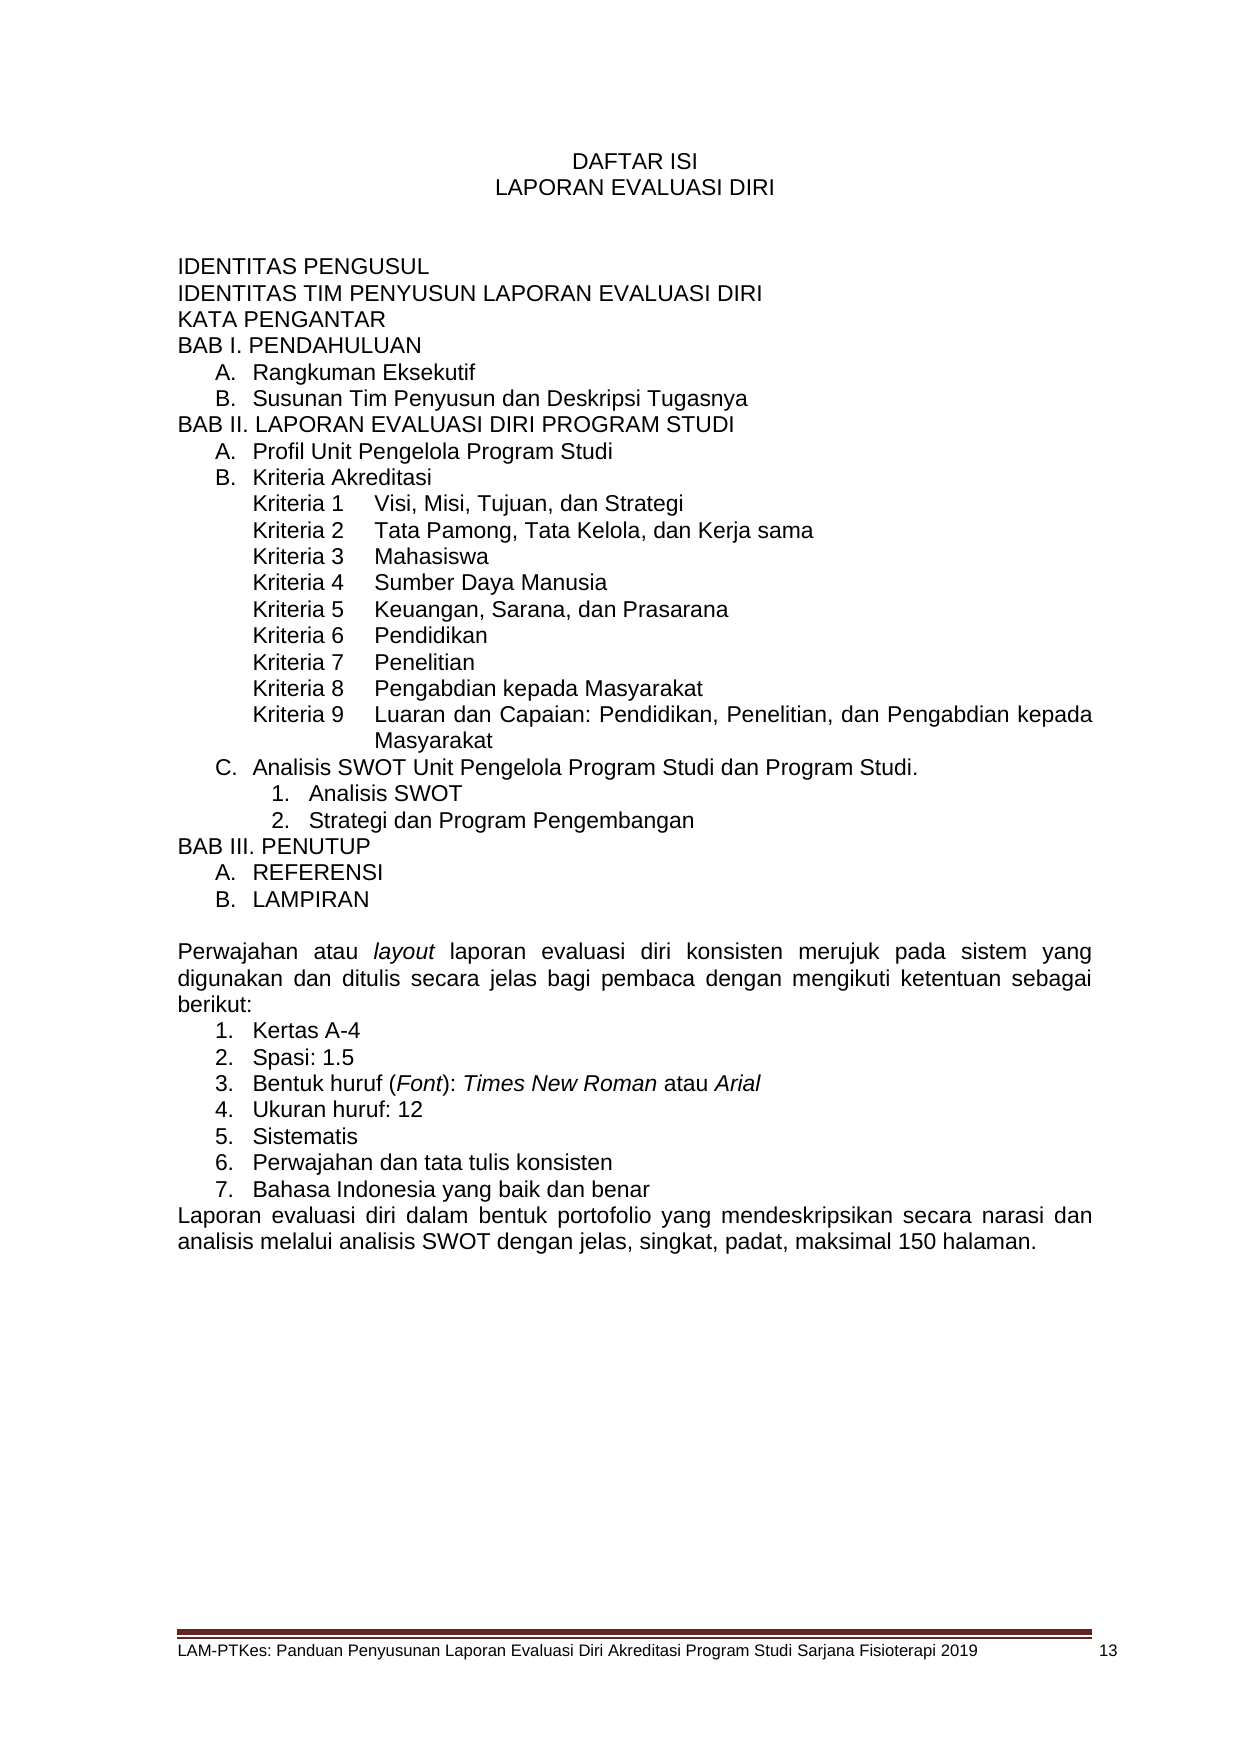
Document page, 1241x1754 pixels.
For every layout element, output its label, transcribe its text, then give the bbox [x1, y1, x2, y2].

list Kertas A-4 [215, 1017, 1092, 1044]
text Kriteria 8 Pengabdian kepada Masyarakat [252, 675, 1092, 701]
list Spasi: 1.5 [215, 1044, 1092, 1070]
list Analisis SWOT Unit Pengelola Program Studi dan Program Studi. [215, 754, 1092, 780]
list Sistematis [215, 1123, 1092, 1149]
text KATA PENGANTAR [177, 306, 1092, 332]
text LAPORAN EVALUASI DIRI [177, 174, 1092, 200]
text Kriteria 9 Luaran dan Capaian: Pendidikan, Penelitian, dan Pengabdian kepada Masyarakat [252, 701, 1092, 754]
text IDENTITAS TIM PENYUSUN LAPORAN EVALUASI DIRI [177, 279, 1092, 306]
list REFERENSI [215, 859, 1092, 886]
list Susunan Tim Penyusun dan Deskripsi Tugasnya [215, 385, 1092, 411]
text Kriteria 1 Visi, Misi, Tujuan, dan Strategi [252, 490, 1092, 517]
text Kriteria 3 Mahasiswa [252, 543, 1092, 569]
text Kriteria 7 Penelitian [252, 648, 1092, 675]
text BAB I. PENDAHULUAN [177, 332, 1092, 358]
text DAFTAR ISI [177, 148, 1092, 174]
text Kriteria 4 Sumber Daya Manusia [252, 569, 1092, 596]
text BAB II. LAPORAN EVALUASI DIRI PROGRAM STUDI [177, 411, 1092, 438]
list Bahasa Indonesia yang baik dan benar [215, 1176, 1092, 1202]
list Profil Unit Pengelola Program Studi [215, 438, 1092, 464]
text BAB III. PENUTUP [177, 833, 1092, 859]
list Analisis SWOT [271, 780, 1092, 807]
list Rangkuman Eksekutif [215, 358, 1092, 385]
text Kriteria 2 Tata Pamong, Tata Kelola, dan Kerja sama [252, 517, 1092, 543]
list Bentuk huruf (Font): Times New Roman atau Arial [215, 1070, 1092, 1096]
text Laporan evaluasi diri dalam bentuk portofolio yang mendeskripsikan secara narasi dan analisis melalui analisis SWOT dengan jelas, singkat, padat, maksimal 150 halaman. [177, 1202, 1092, 1254]
text Kriteria 5 Keuangan, Sarana, dan Prasarana [252, 596, 1092, 622]
text Perwajahan atau layout laporan evaluasi diri konsisten merujuk pada sistem yang digunakan dan ditulis secara jelas bagi pembaca dengan mengikuti ketentuan sebagai berikut: [177, 938, 1092, 1017]
text Kriteria 6 Pendidikan [252, 622, 1092, 648]
list Strategi dan Program Pengembangan [271, 807, 1092, 833]
list Kriteria Akreditasi [215, 464, 1092, 490]
list LAMPIRAN [215, 886, 1092, 912]
text IDENTITAS PENGUSUL [177, 253, 1092, 279]
list Perwajahan dan tata tulis konsisten [215, 1149, 1092, 1176]
list Ukuran huruf: 12 [215, 1096, 1092, 1123]
